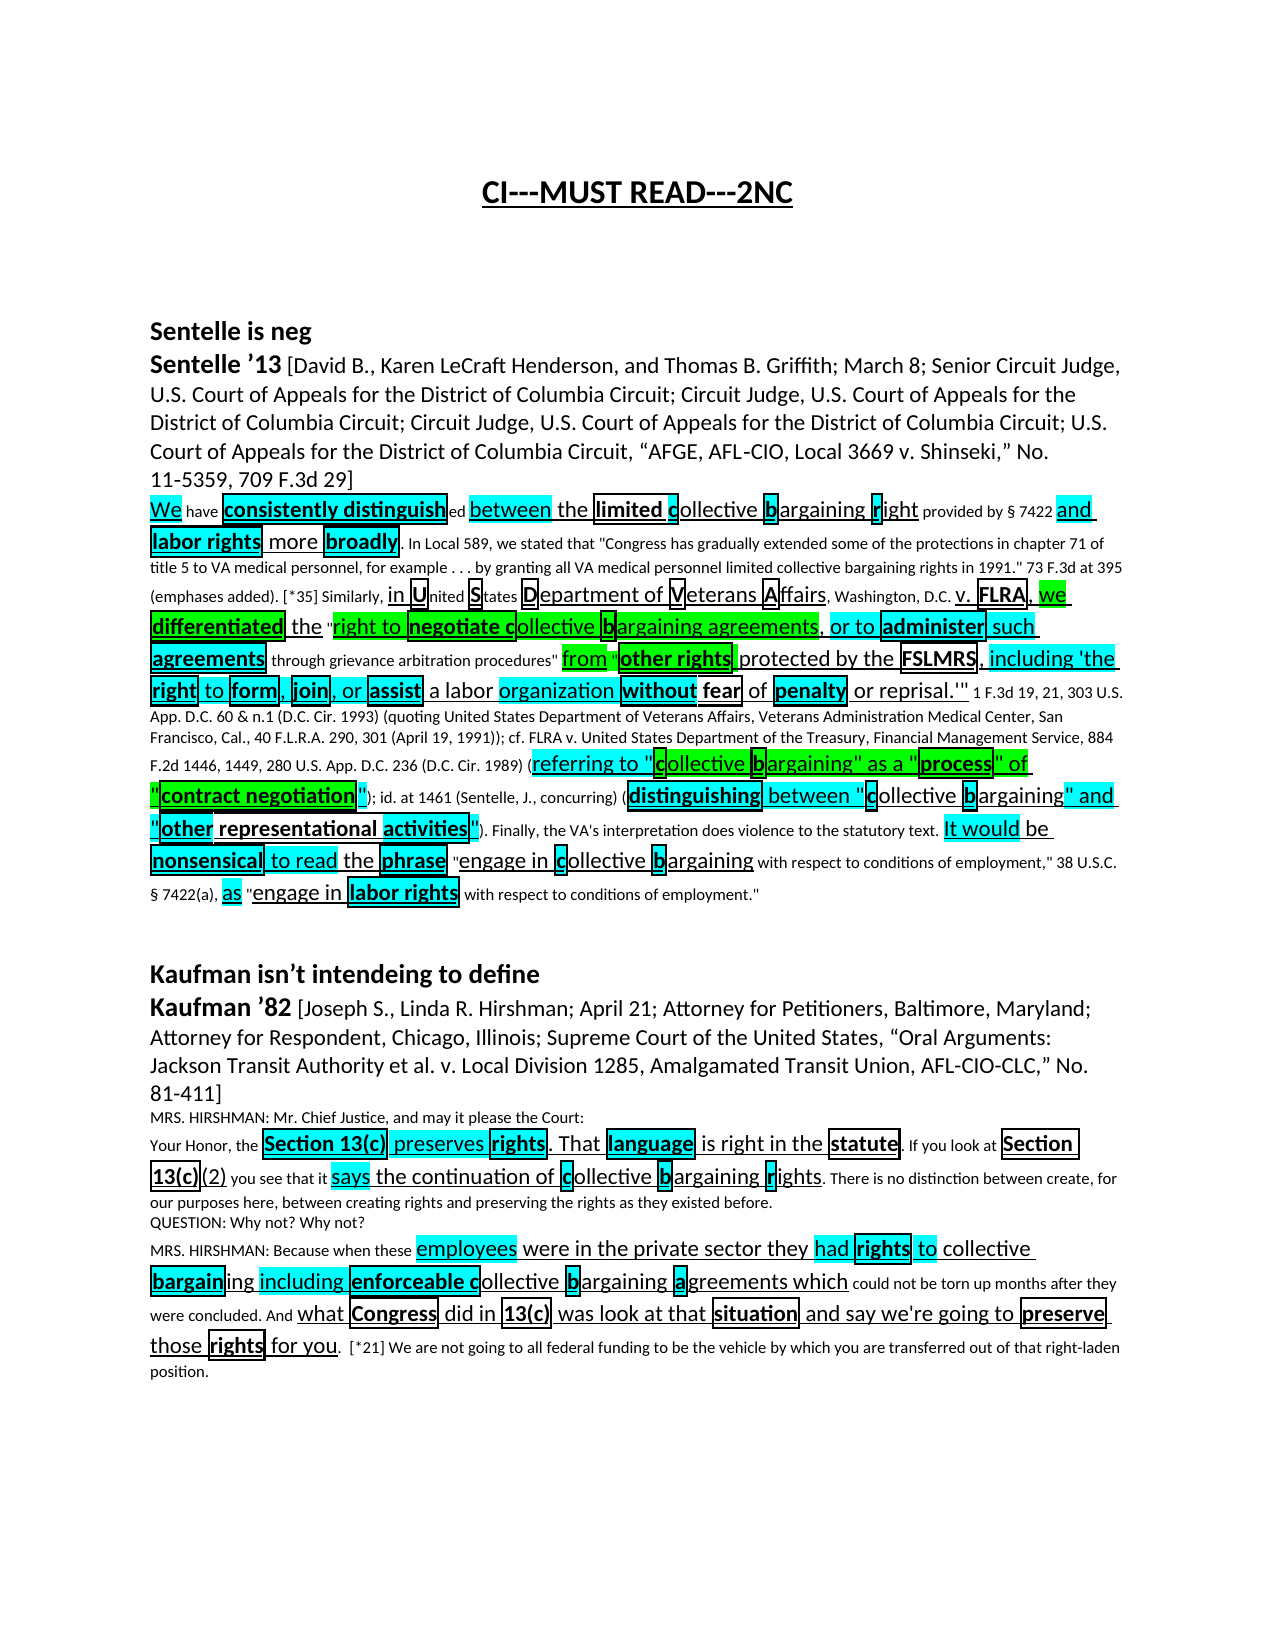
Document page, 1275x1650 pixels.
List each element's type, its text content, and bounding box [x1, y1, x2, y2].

subtitle Sentelle is neg [150, 314, 1125, 347]
text Sentelle ’13 [David B., Karen LeCraft Henderson, and Thomas B. Griffith; March 8; Senior Circuit Judge, U.S. Court of Appeals for the District of Columbia Circuit; Circuit Judge, U.S. Court of Appeals for the District of Columbia Circuit; Circuit Judge, U.S. Court of Appeals for the District of Columbia Circuit; U.S. Court of Appeals for the District of Columbia Circuit, “AFGE, AFL‑CIO, Local 3669 v. Shinseki,” No. 11‑5359, 709 F.3d 29] [150, 347, 1125, 493]
subtitle CI---MUST READ---2NC [150, 171, 1125, 212]
text QUESTION: Why not? Why not? [150, 1212, 1125, 1232]
subtitle Kaufman isn’t intendeing to define [150, 957, 1125, 990]
text Kaufman ’82 [Joseph S., Linda R. Hirshman; April 21; Attorney for Petitioners, Baltimore, Maryland; Attorney for Respondent, Chicago, Illinois; Supreme Court of the United States, “Oral Arguments: Jackson Transit Authority et al. v. Local Division 1285, Amalgamated Transit Union, AFL-CIO-CLC,” No. 81-411] [150, 990, 1125, 1107]
text MRS. HIRSHMAN: Because when these employees were in the private sector they had rights to collective bargaining including enforceable collective bargaining agreements which could not be torn up months after they were concluded. And what Congress did in 13(c) was look at that situation and say we're going to preserve those rights for you. [*21] We are not going to all federal funding to be the vehicle by which you are transferred out of that right-laden position. [150, 1232, 1125, 1382]
text MRS. HIRSHMAN: Mr. Chief Justice, and may it please the Court: [150, 1107, 1125, 1127]
text We have consistently distinguished between the limited collective bargaining right provided by § 7422 and labor rights more broadly. In Local 589, we stated that "Congress has gradually extended some of the protections in chapter 71 of title 5 to VA medical personnel, for example . . . by granting all VA medical personnel limited collective bargaining rights in 1991." 73 F.3d at 395 (emphases added). [*35] Similarly, in United States Department of Veterans Affairs, Washington, D.C. v. FLRA, we differentiated the "right to negotiate collective bargaining agreements, or to administer such agreements through grievance arbitration procedures" from "other rights protected by the FSLMRS, including 'the right to form, join, or assist a labor organization without fear of penalty or reprisal.'" 1 F.3d 19, 21, 303 U.S. App. D.C. 60 & n.1 (D.C. Cir. 1993) (quoting United States Department of Veterans Affairs, Veterans Administration Medical Center, San Francisco, Cal., 40 F.L.R.A. 290, 301 (April 19, 1991)); cf. FLRA v. United States Department of the Treasury, Financial Management Service, 884 F.2d 1446, 1449, 280 U.S. App. D.C. 236 (D.C. Cir. 1989) (referring to "collective bargaining" as a "process" of "contract negotiation"); id. at 1461 (Sentelle, J., concurring) (distinguishing between "collective bargaining" and "other representational activities"). Finally, the VA's interpretation does violence to the statutory text. It would be nonsensical to read the phrase "engage in collective bargaining with respect to conditions of employment," 38 U.S.C. § 7422(a), as "engage in labor rights with respect to conditions of employment." [150, 493, 1125, 908]
text Your Honor, the Section 13(c) preserves rights. That language is right in the statute. If you look at Section 13(c)(2) you see that it says the continuation of collective bargaining rights. There is no distinction between create, for our purposes here, between creating rights and preserving the rights as they existed before. [150, 1127, 1125, 1212]
